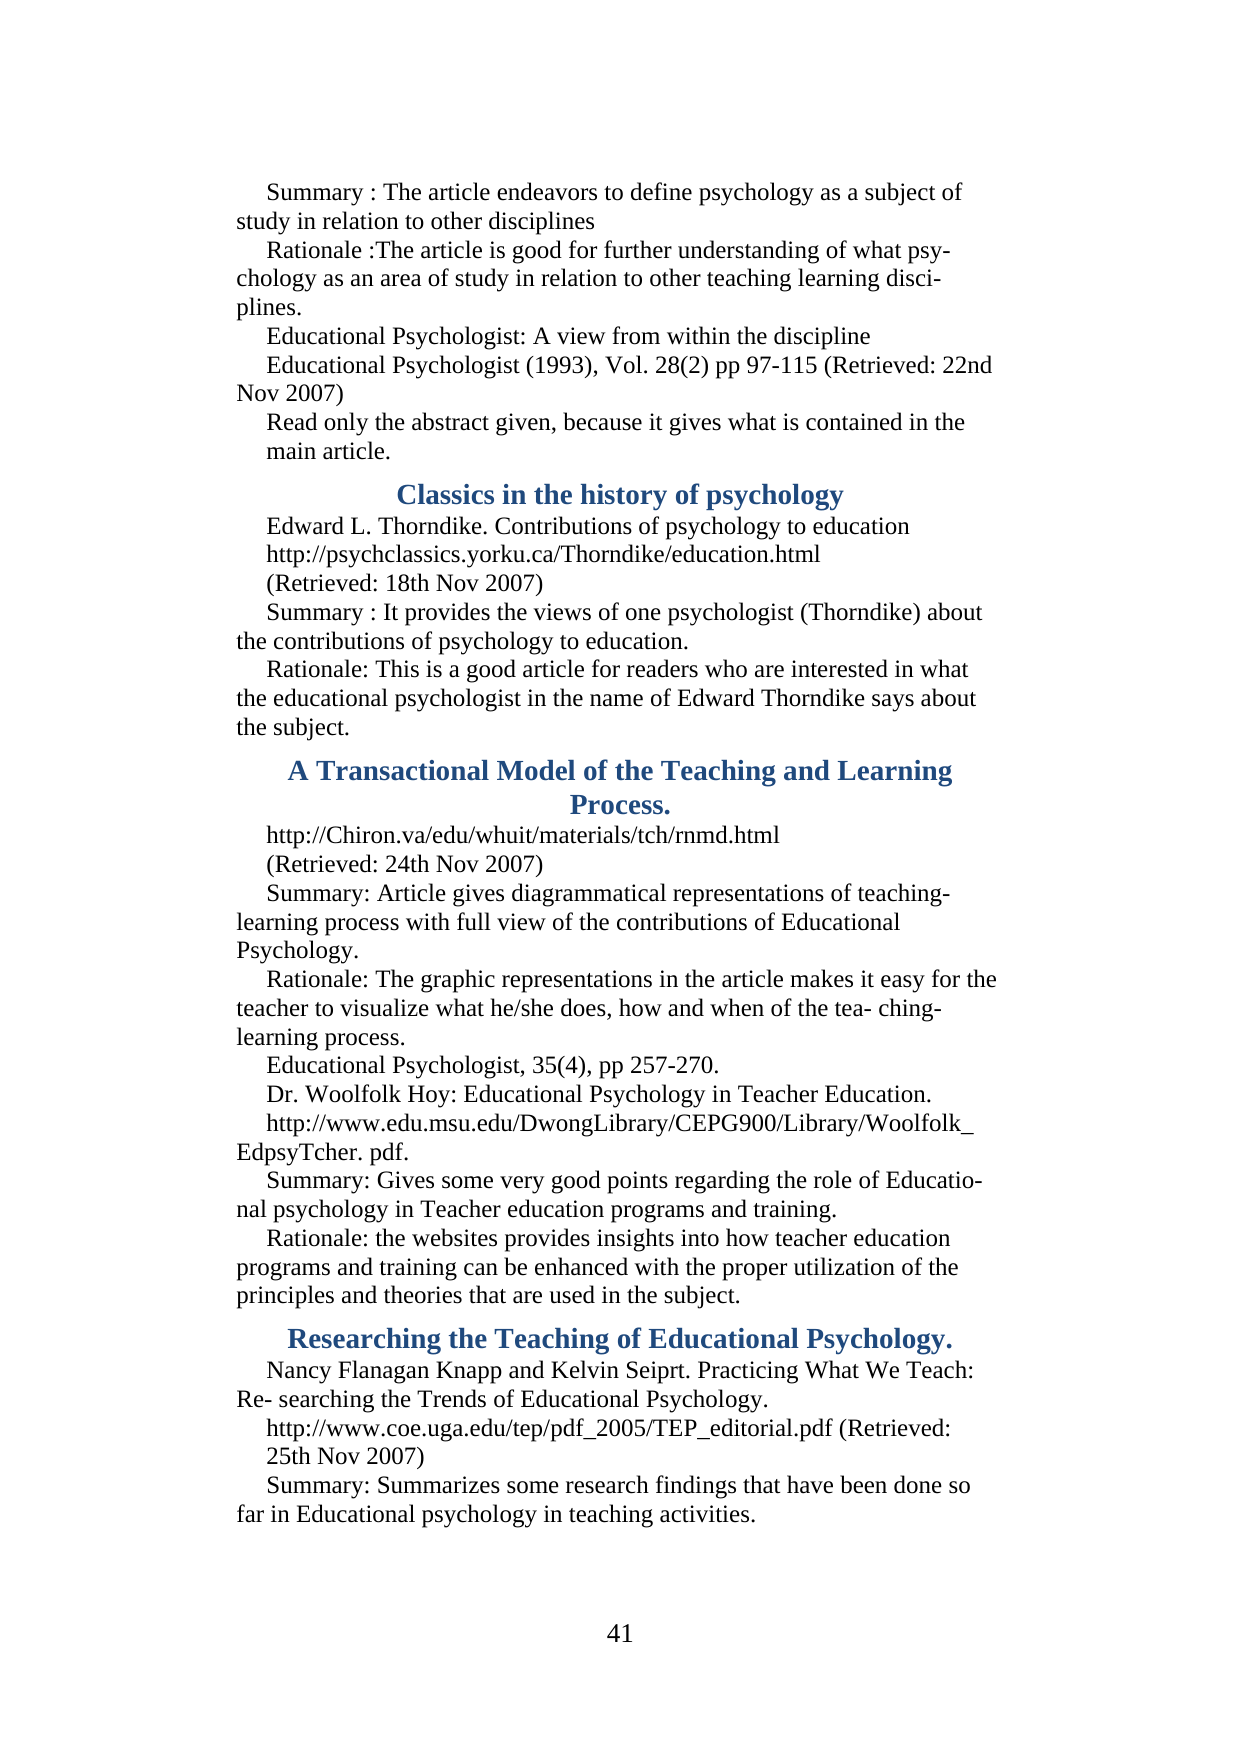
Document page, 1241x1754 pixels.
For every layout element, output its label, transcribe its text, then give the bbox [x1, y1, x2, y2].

text Summary: Summarizes some research findings that have been done so far in Educational psychology in teaching activities. [236, 1470, 1004, 1528]
text (Retrieved: 18th Nov 2007) [236, 568, 1004, 597]
text http://www.edu.msu.edu/DwongLibrary/CEPG900/Library/Woolfolk_ EdpsyTcher. pdf. [236, 1108, 1004, 1165]
text Summary: Gives some very good points regarding the role of Educatio- nal psychology in Teacher education programs and training. [236, 1165, 1004, 1223]
text Rationale: the websites provides insights into how teacher education programs and training can be enhanced with the proper utilization of the principles and theories that are used in the subject. [236, 1223, 1004, 1309]
subtitle Classics in the history of psychology [236, 477, 1004, 511]
text Educational Psychologist (1993), Vol. 28(2) pp 97-115 (Retrieved: 22nd Nov 2007) [236, 350, 1004, 407]
text Rationale :The article is good for further understanding of what psy- chology as an area of study in relation to other teaching learning disci- plines. [236, 235, 1004, 321]
text Educational Psychologist: A view from within the discipline [236, 321, 1004, 350]
text Summary: Article gives diagrammatical representations of teaching- learning process with full view of the contributions of Educational Psychology. [236, 878, 1004, 964]
text (Retrieved: 24th Nov 2007) [236, 849, 1004, 878]
text http://www.coe.uga.edu/tep/pdf_2005/TEP_editorial.pdf (Retrieved: [236, 1413, 1004, 1441]
text main article. [236, 436, 1004, 465]
text http://psychclassics.yorku.ca/Thorndike/education.html [236, 539, 1004, 568]
subtitle Researching the Teaching of Educational Psychology. [236, 1322, 1004, 1355]
text Rationale: This is a good article for readers who are interested in what the educational psychologist in the name of Edward Thorndike says about the subject. [236, 654, 1004, 741]
text http://Chiron.va/edu/whuit/materials/tch/rnmd.html [236, 820, 1004, 849]
text Nancy Flanagan Knapp and Kelvin Seiprt. Practicing What We Teach: Re- searching the Trends of Educational Psychology. [236, 1355, 1004, 1413]
text Read only the abstract given, because it gives what is contained in the [236, 407, 1004, 436]
text 25th Nov 2007) [236, 1441, 1004, 1470]
subtitle A Transactional Model of the Teaching and Learning Process. [236, 753, 1004, 820]
text Summary : The article endeavors to define psychology as a subject of study in relation to other disciplines [236, 177, 1004, 235]
text Educational Psychologist, 35(4), pp 257-270. [236, 1050, 1004, 1079]
text Edward L. Thorndike. Contributions of psychology to education [236, 511, 1004, 539]
text Summary : It provides the views of one psychologist (Thorndike) about the contributions of psychology to education. [236, 597, 1004, 654]
text Rationale: The graphic representations in the article makes it easy for the teacher to visualize what he/she does, how and when of the tea- ching-learning process. [236, 964, 1004, 1050]
text Dr. Woolfolk Hoy: Educational Psychology in Teacher Education. [236, 1079, 1004, 1108]
